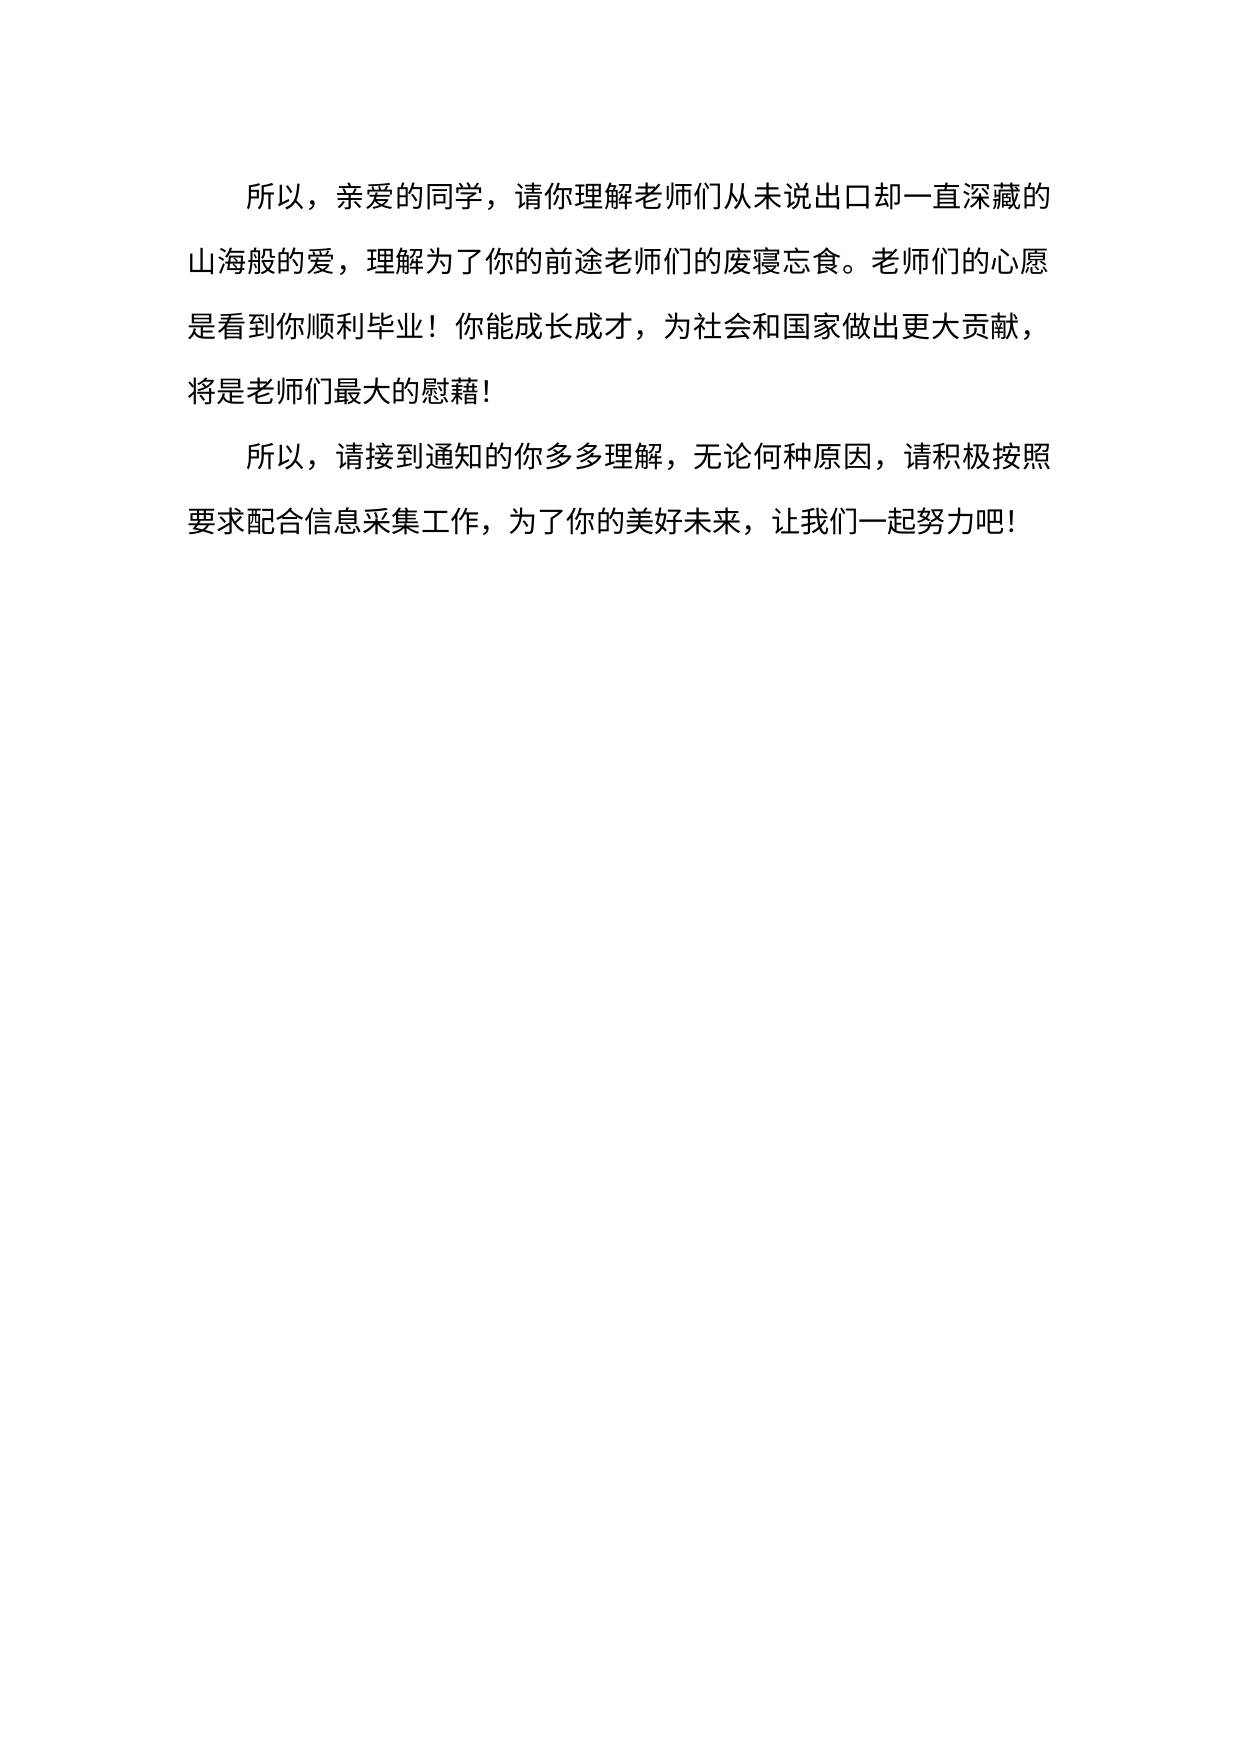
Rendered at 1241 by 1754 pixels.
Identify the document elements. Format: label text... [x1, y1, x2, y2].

text 所以，亲爱的同学，请你理解老师们从未说出口却一直深藏的山海般的爱，理解为了你的前途老师们的废寝忘食。老师们的心愿是看到你顺利毕业！你能成长成才，为社会和国家做出更大贡献，将是老师们最大的慰藉！ [187, 162, 1053, 422]
text 所以，请接到通知的你多多理解，无论何种原因，请积极按照要求配合信息采集工作，为了你的美好未来，让我们一起努力吧！ [187, 422, 1053, 552]
